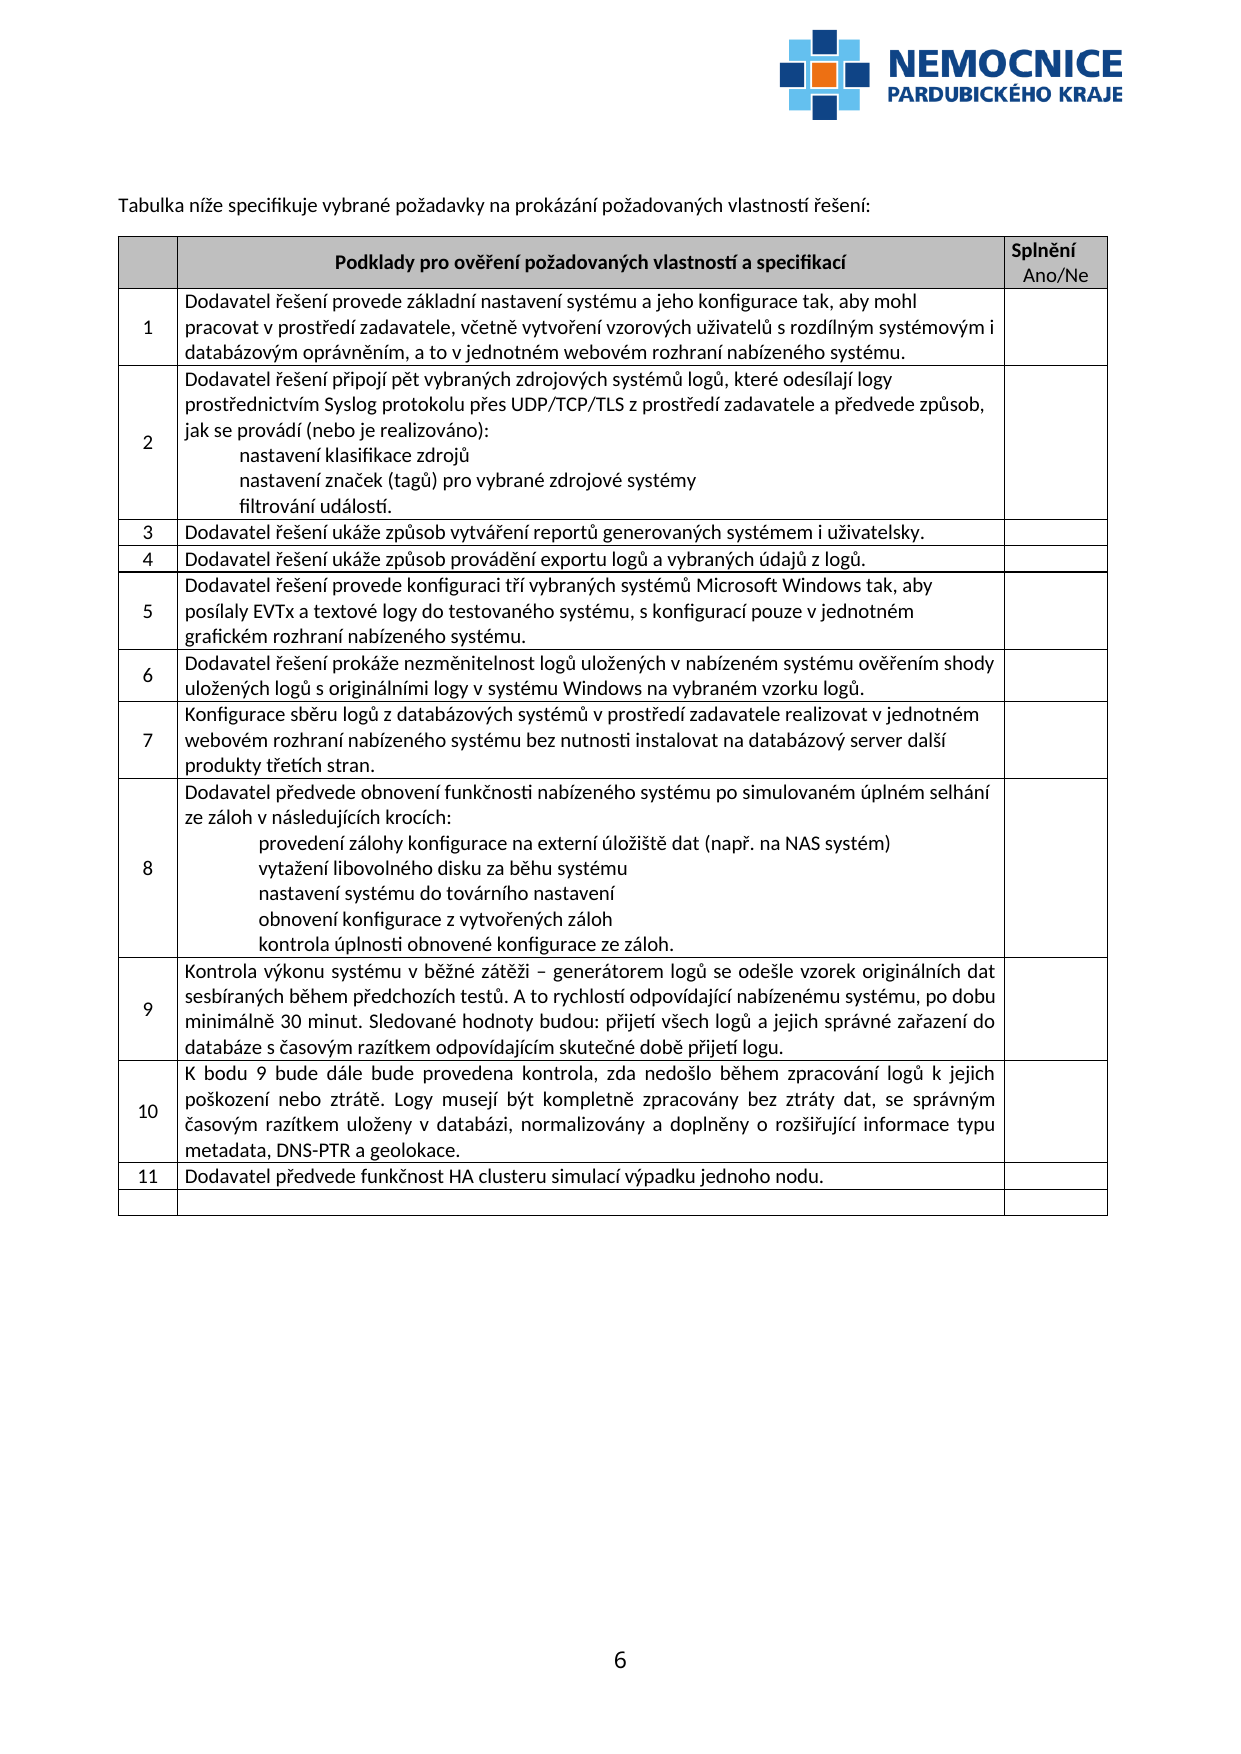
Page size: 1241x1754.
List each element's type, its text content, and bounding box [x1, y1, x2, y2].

table_cell Dodavatel předvede obnovení funkčnosti nabízeného systému po simulovaném úplném selhání ze záloh v následujících krocích: provedení zálohy konfigurace na externí úložiště dat (např. na NAS systém) vytažení libovolného disku za běhu systému nastavení systému do továrního nastavení obnovení konfigurace z vytvořených záloh kontrola úplnosti obnovené konfigurace ze záloh. [178, 779, 1004, 957]
table_cell 6 [119, 650, 177, 701]
table_cell [1005, 366, 1107, 518]
table_cell Kontrola výkonu systému v běžné zátěži – generátorem logů se odešle vzorek originálních dat sesbíraných během předchozích testů. A to rychlostí odpovídající nabízenému systému, po dobu minimálně 30 minut. Sledované hodnoty budou: přijetí všech logů a jejich správné zařazení do databáze s časovým razítkem odpovídajícím skutečné době přijetí logu. [178, 958, 1004, 1059]
table_cell Dodavatel předvede funkčnost HA clusteru simulací výpadku jednoho nodu. [178, 1163, 1004, 1189]
table_cell 10 [119, 1061, 177, 1162]
table_header Splnění Ano/Ne [1005, 237, 1107, 288]
table_cell Dodavatel řešení prokáže nezměnitelnost logů uložených v nabízeném systému ověřením shody uložených logů s originálními logy v systému Windows na vybraném vzorku logů. [178, 650, 1004, 701]
table_cell [1005, 1163, 1107, 1189]
table_cell [1005, 650, 1107, 701]
table_cell [1005, 702, 1107, 778]
table_cell 11 [119, 1163, 177, 1189]
table_cell Dodavatel řešení připojí pět vybraných zdrojových systémů logů, které odesílají logy prostřednictvím Syslog protokolu přes UDP/TCP/TLS z prostředí zadavatele a předvede způsob, jak se provádí (nebo je realizováno): nastavení klasifikace zdrojů nastavení značek (tagů) pro vybrané zdrojové systémy filtrování událostí. [178, 366, 1004, 518]
table_cell 2 [119, 366, 177, 518]
table_cell 9 [119, 958, 177, 1059]
table_cell Dodavatel řešení ukáže způsob provádění exportu logů a vybraných údajů z logů. [178, 546, 1004, 571]
table_cell 3 [119, 520, 177, 545]
table_cell [1005, 289, 1107, 365]
table_cell Dodavatel řešení provede základní nastavení systému a jeho konfigurace tak, aby mohl pracovat v prostředí zadavatele, včetně vytvoření vzorových uživatelů s rozdílným systémovým i databázovým oprávněním, a to v jednotném webovém rozhraní nabízeného systému. [178, 289, 1004, 365]
table_header Podklady pro ověření požadovaných vlastností a specifikací [178, 237, 1004, 288]
table_cell [1005, 1061, 1107, 1162]
table_cell Dodavatel řešení provede konfiguraci tří vybraných systémů Microsoft Windows tak, aby posílaly EVTx a textové logy do testovaného systému, s konfigurací pouze v jednotném grafickém rozhraní nabízeného systému. [178, 573, 1004, 649]
table_cell K bodu 9 bude dále bude provedena kontrola, zda nedošlo během zpracování logů k jejich poškození nebo ztrátě. Logy musejí být kompletně zpracovány bez ztráty dat, se správným časovým razítkem uloženy v databázi, normalizovány a doplněny o rozšiřující informace typu metadata, DNS-PTR a geolokace. [178, 1061, 1004, 1162]
table_cell 7 [119, 702, 177, 778]
table_cell [1005, 958, 1107, 1059]
table_cell 1 [119, 289, 177, 365]
text Tabulka níže specifikuje vybrané požadavky na prokázání požadovaných vlastností řešení: [118, 192, 1122, 217]
table_cell 8 [119, 779, 177, 957]
table_cell [178, 1190, 1004, 1215]
picture [778, 28, 1123, 121]
table_cell [119, 1190, 177, 1215]
table_cell [1005, 546, 1107, 571]
table_cell Konfigurace sběru logů z databázových systémů v prostředí zadavatele realizovat v jednotném webovém rozhraní nabízeného systému bez nutnosti instalovat na databázový server další produkty třetích stran. [178, 702, 1004, 778]
table_cell [1005, 573, 1107, 649]
table_cell [1005, 779, 1107, 957]
table_cell [1005, 1190, 1107, 1215]
table_cell [1005, 520, 1107, 545]
table_cell Dodavatel řešení ukáže způsob vytváření reportů generovaných systémem i uživatelsky. [178, 520, 1004, 545]
table_cell 4 [119, 546, 177, 571]
table_cell 5 [119, 573, 177, 649]
table_header [119, 237, 177, 288]
